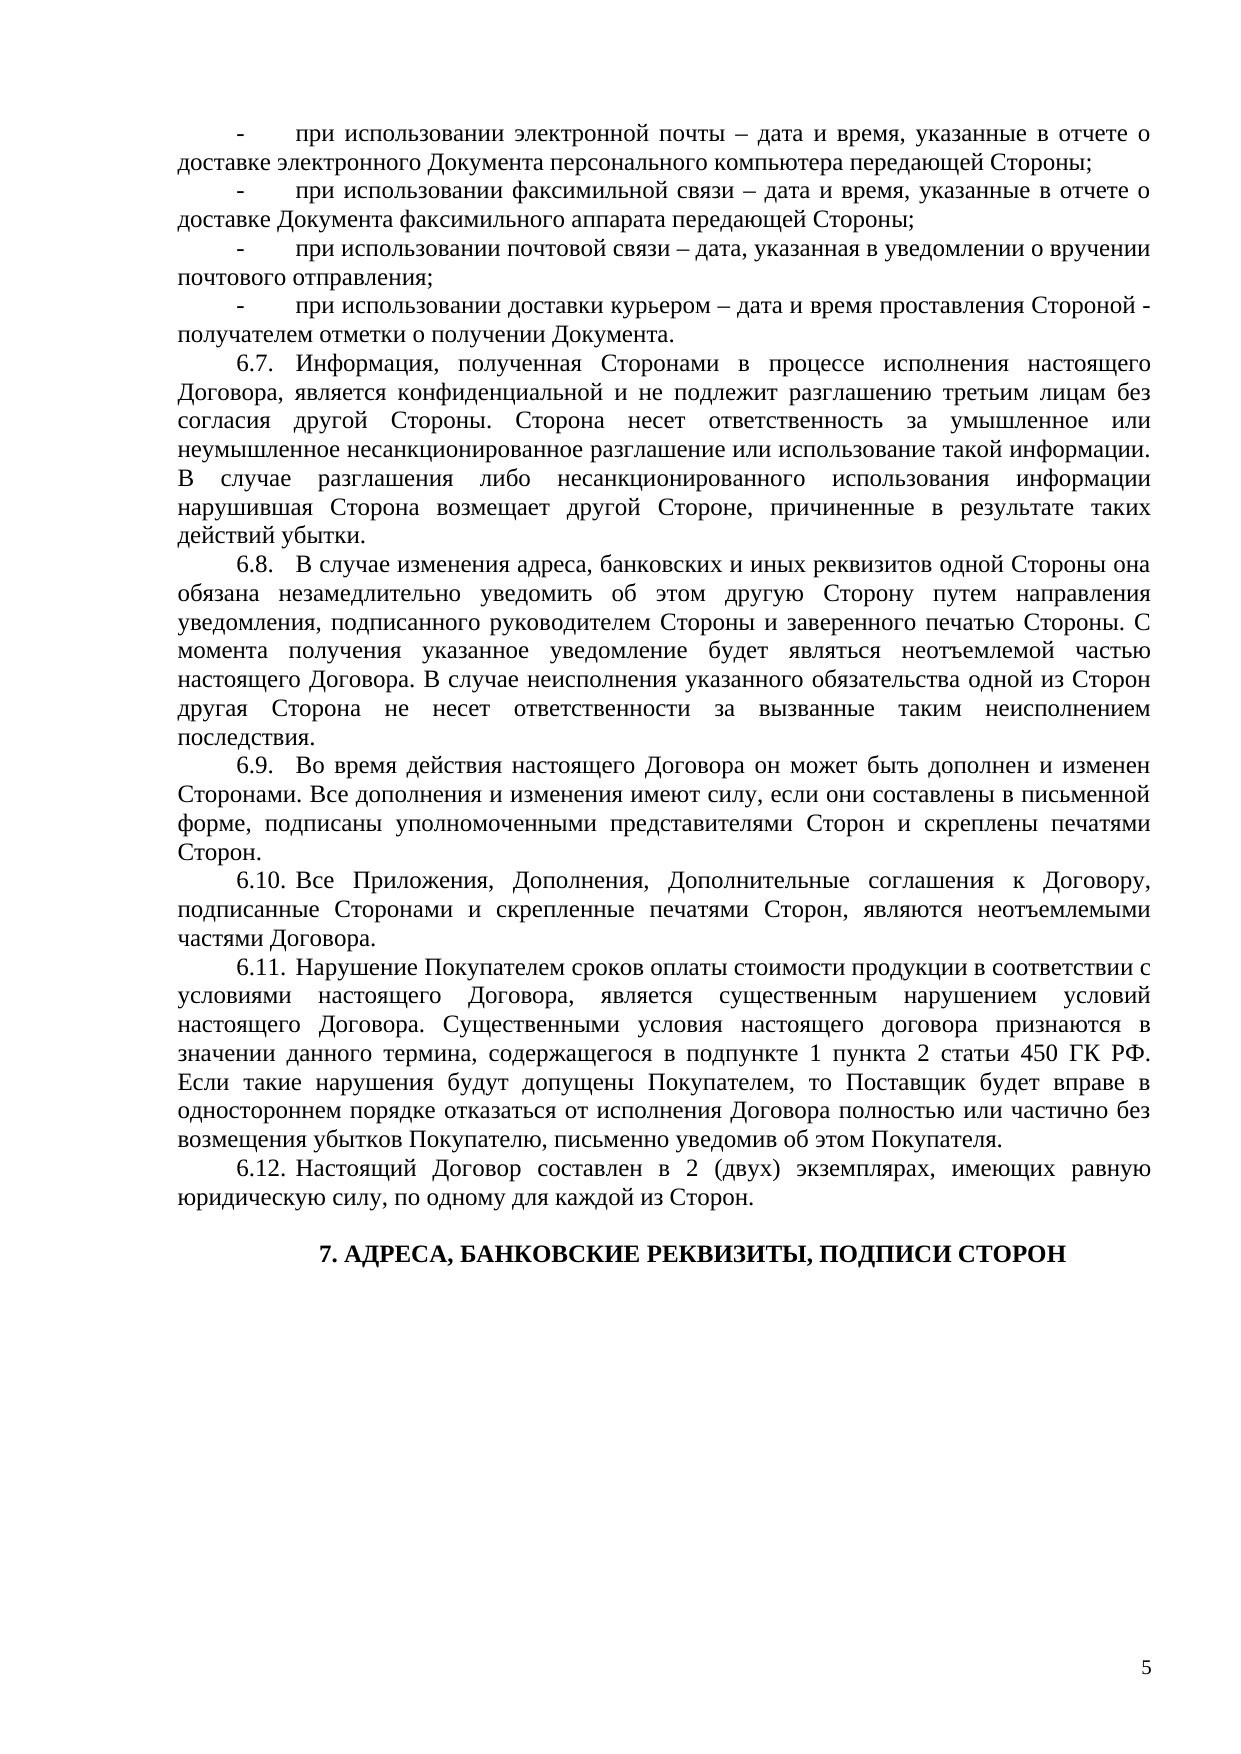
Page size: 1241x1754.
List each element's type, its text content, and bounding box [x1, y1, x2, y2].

text 6.12. Настоящий Договор составлен в 2 (двух) экземплярах, имеющих равную юридическую силу, по одному для каждой из Сторон. [177, 1153, 1152, 1211]
text 6.9. Во время действия настоящего Договора он может быть дополнен и изменен Сторонами. Все дополнения и изменения имеют силу, если они составлены в письменной форме, подписаны уполномоченными представителями Сторон и скреплены печатями Сторон. [177, 751, 1152, 866]
text 7. АДРЕСА, БАНКОВСКИЕ РЕКВИЗИТЫ, ПОДПИСИ СТОРОН [233, 1239, 1152, 1268]
text 6.8. В случае изменения адреса, банковских и иных реквизитов одной Стороны она обязана незамедлительно уведомить об этом другую Сторону путем направления уведомления, подписанного руководителем Стороны и заверенного печатью Стороны. С момента получения указанное уведомление будет являться неотъемлемой частью настоящего Договора. В случае неисполнения указанного обязательства одной из Сторон другая Сторона не несет ответственности за вызванные таким неисполнением последствия. [177, 549, 1152, 751]
text - при использовании доставки курьером – дата и время проставления Стороной - получателем отметки о получении Документа. [177, 291, 1152, 348]
text - при использовании электронной почты – дата и время, указанные в отчете о доставке электронного Документа персонального компьютера передающей Стороны; [177, 118, 1152, 176]
text - при использовании факсимильной связи – дата и время, указанные в отчете о доставке Документа факсимильного аппарата передающей Стороны; [177, 176, 1152, 233]
text - при использовании почтовой связи – дата, указанная в уведомлении о вручении почтового отправления; [177, 233, 1152, 291]
text 6.7. Информация, полученная Сторонами в процессе исполнения настоящего Договора, является конфиденциальной и не подлежит разглашению третьим лицам без согласия другой Стороны. Сторона несет ответственность за умышленное или неумышленное несанкционированное разглашение или использование такой информации. В случае разглашения либо несанкционированного использования информации нарушившая Сторона возмещает другой Стороне, причиненные в результате таких действий убытки. [177, 348, 1152, 549]
text 6.10. Все Приложения, Дополнения, Дополнительные соглашения к Договору, подписанные Сторонами и скрепленные печатями Сторон, являются неотъемлемыми частями Договора. [177, 866, 1152, 952]
text 6.11. Нарушение Покупателем сроков оплаты стоимости продукции в соответствии с условиями настоящего Договора, является существенным нарушением условий настоящего Договора. Существенными условия настоящего договора признаются в значении данного термина, содержащегося в подпункте 1 пункта 2 статьи 450 ГК РФ. Если такие нарушения будут допущены Покупателем, то Поставщик будет вправе в одностороннем порядке отказаться от исполнения Договора полностью или частично без возмещения убытков Покупателю, письменно уведомив об этом Покупателя. [177, 952, 1152, 1153]
